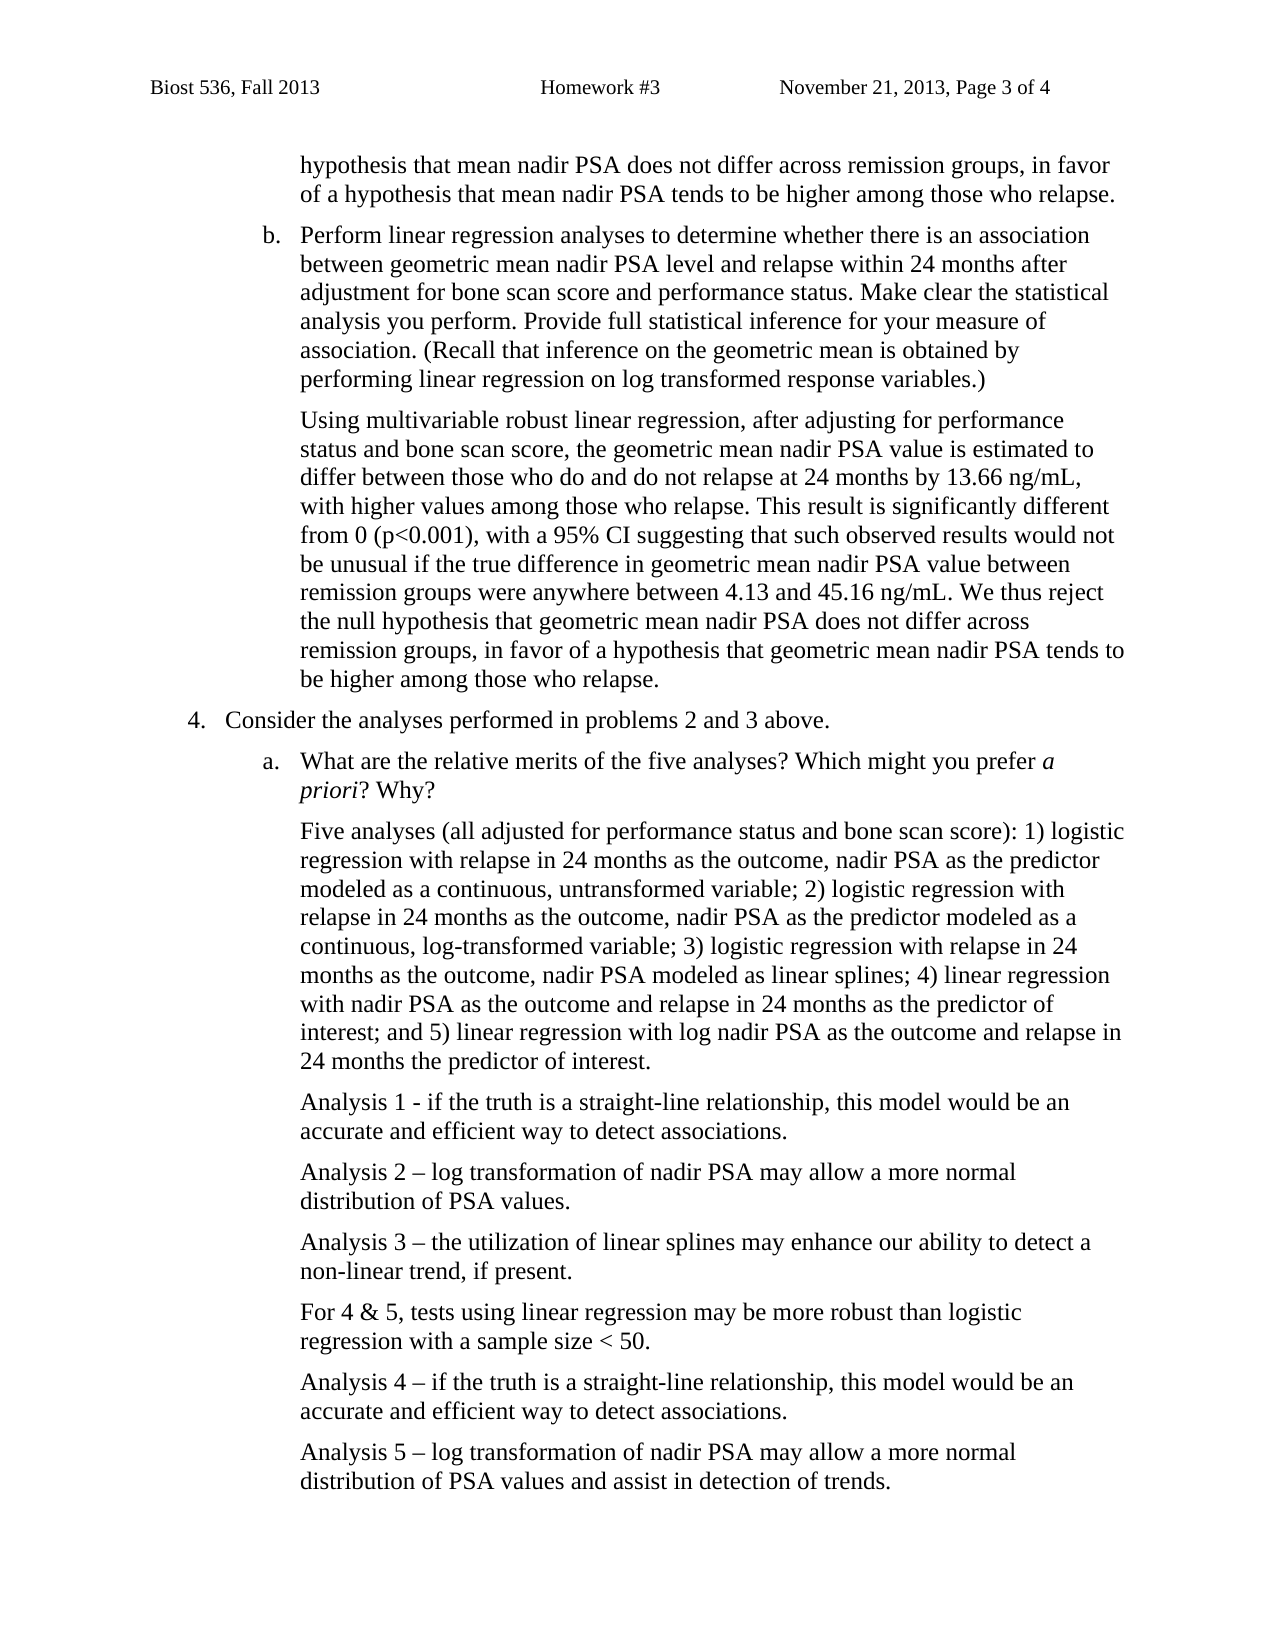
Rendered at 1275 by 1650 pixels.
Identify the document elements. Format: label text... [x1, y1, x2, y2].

text Analysis 4 – if the truth is a straight-line relationship, this model would be an accurate and efficient way to detect associations. [300, 1367, 1125, 1425]
text Using multivariable robust linear regression, after adjusting for performance status and bone scan score, the geometric mean nadir PSA value is estimated to differ between those who do and do not relapse at 24 months by 13.66 ng/mL, with higher values among those who relapse. This result is significantly different from 0 (p<0.001), with a 95% CI suggesting that such observed results would not be unusual if the true difference in geometric mean nadir PSA value between remission groups were anywhere between 4.13 and 45.16 ng/mL. We thus reject the null hypothesis that geometric mean nadir PSA does not differ across remission groups, in favor of a hypothesis that geometric mean nadir PSA tends to be higher among those who relapse. [300, 405, 1125, 692]
text Five analyses (all adjusted for performance status and bone scan score): 1) logistic regression with relapse in 24 months as the outcome, nadir PSA as the predictor modeled as a continuous, untransformed variable; 2) logistic regression with relapse in 24 months as the outcome, nadir PSA as the predictor modeled as a continuous, log-transformed variable; 3) logistic regression with relapse in 24 months as the outcome, nadir PSA modeled as linear splines; 4) linear regression with nadir PSA as the outcome and relapse in 24 months as the predictor of interest; and 5) linear regression with log nadir PSA as the outcome and relapse in 24 months the predictor of interest. [300, 816, 1125, 1075]
text Analysis 1 - if the truth is a straight-line relationship, this model would be an accurate and efficient way to detect associations. [300, 1087, 1125, 1145]
list Consider the analyses performed in problems 2 and 3 above. [187, 705, 1125, 734]
text Analysis 2 – log transformation of nadir PSA may allow a more normal distribution of PSA values. [300, 1157, 1125, 1215]
list Perform linear regression analyses to determine whether there is an association between geometric mean nadir PSA level and relapse within 24 months after adjustment for bone scan score and performance status. Make clear the statistical analysis you perform. Provide full statistical inference for your measure of association. (Recall that inference on the geometric mean is obtained by performing linear regression on log transformed response variables.) [262, 220, 1125, 392]
text For 4 & 5, tests using linear regression may be more robust than logistic regression with a sample size < 50. [300, 1297, 1125, 1355]
list What are the relative merits of the five analyses? Which might you prefer a priori? Why? [262, 746, 1125, 804]
text Analysis 3 – the utilization of linear splines may enhance our ability to detect a non-linear trend, if present. [300, 1227, 1125, 1285]
text Analysis 5 – log transformation of nadir PSA may allow a more normal distribution of PSA values and assist in detection of trends. [300, 1437, 1125, 1495]
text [300, 150, 1125, 207]
